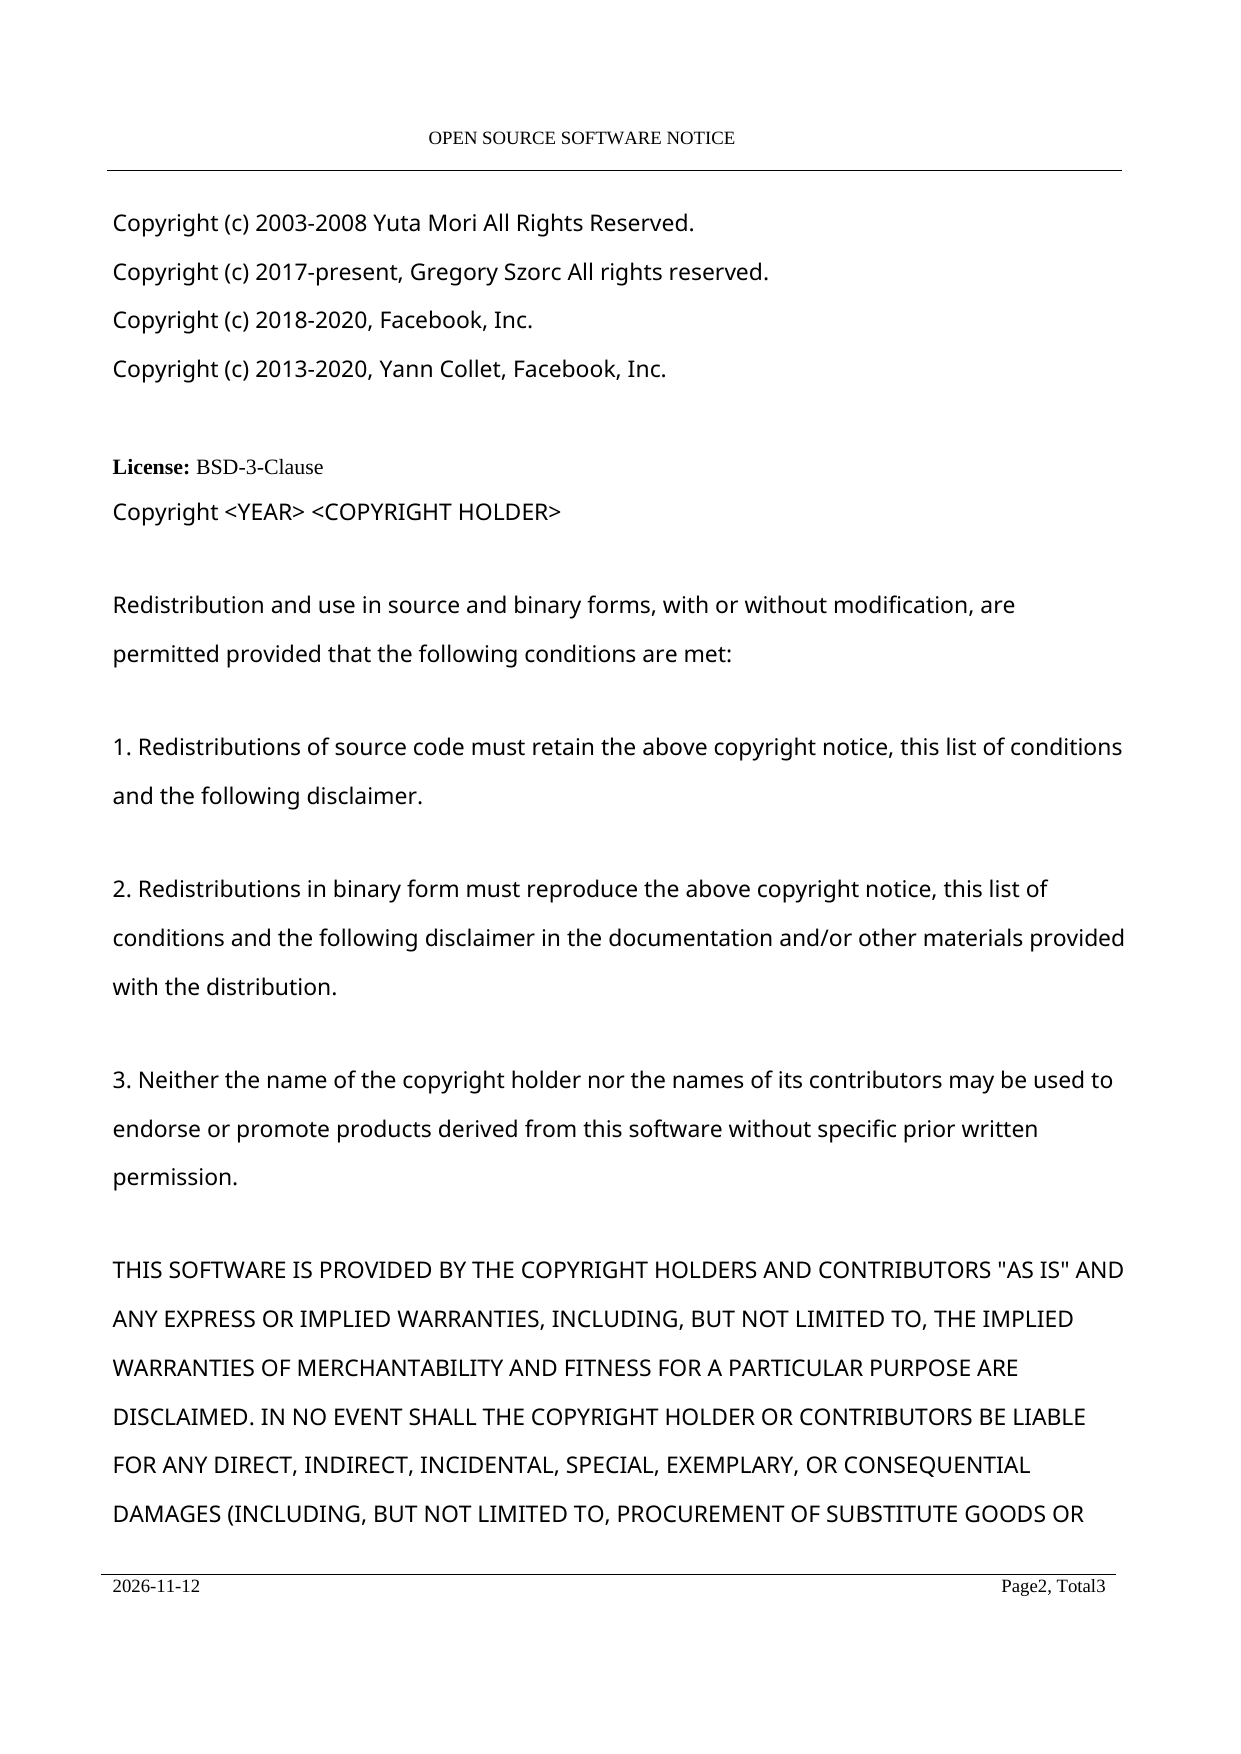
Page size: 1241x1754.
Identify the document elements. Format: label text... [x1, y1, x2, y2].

text 1. Redistributions of source code must retain the above copyright notice, this list of conditions and the following disclaimer. [112, 730, 1128, 812]
text Copyright <YEAR> <COPYRIGHT HOLDER> [112, 495, 1128, 528]
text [112, 206, 1128, 434]
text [112, 1254, 1128, 1530]
text License: BSD-3-Clause [112, 450, 1128, 483]
text Redistribution and use in source and binary forms, with or without modification, are permitted provided that the following conditions are met: [112, 588, 1128, 670]
text 3. Neither the name of the copyright holder nor the names of its contributors may be used to endorse or promote products derived from this software without specific prior written permission. [112, 1063, 1128, 1193]
text 2. Redistributions in binary form must reproduce the above copyright notice, this list of conditions and the following disclaimer in the documentation and/or other materials provided with the distribution. [112, 872, 1128, 1002]
